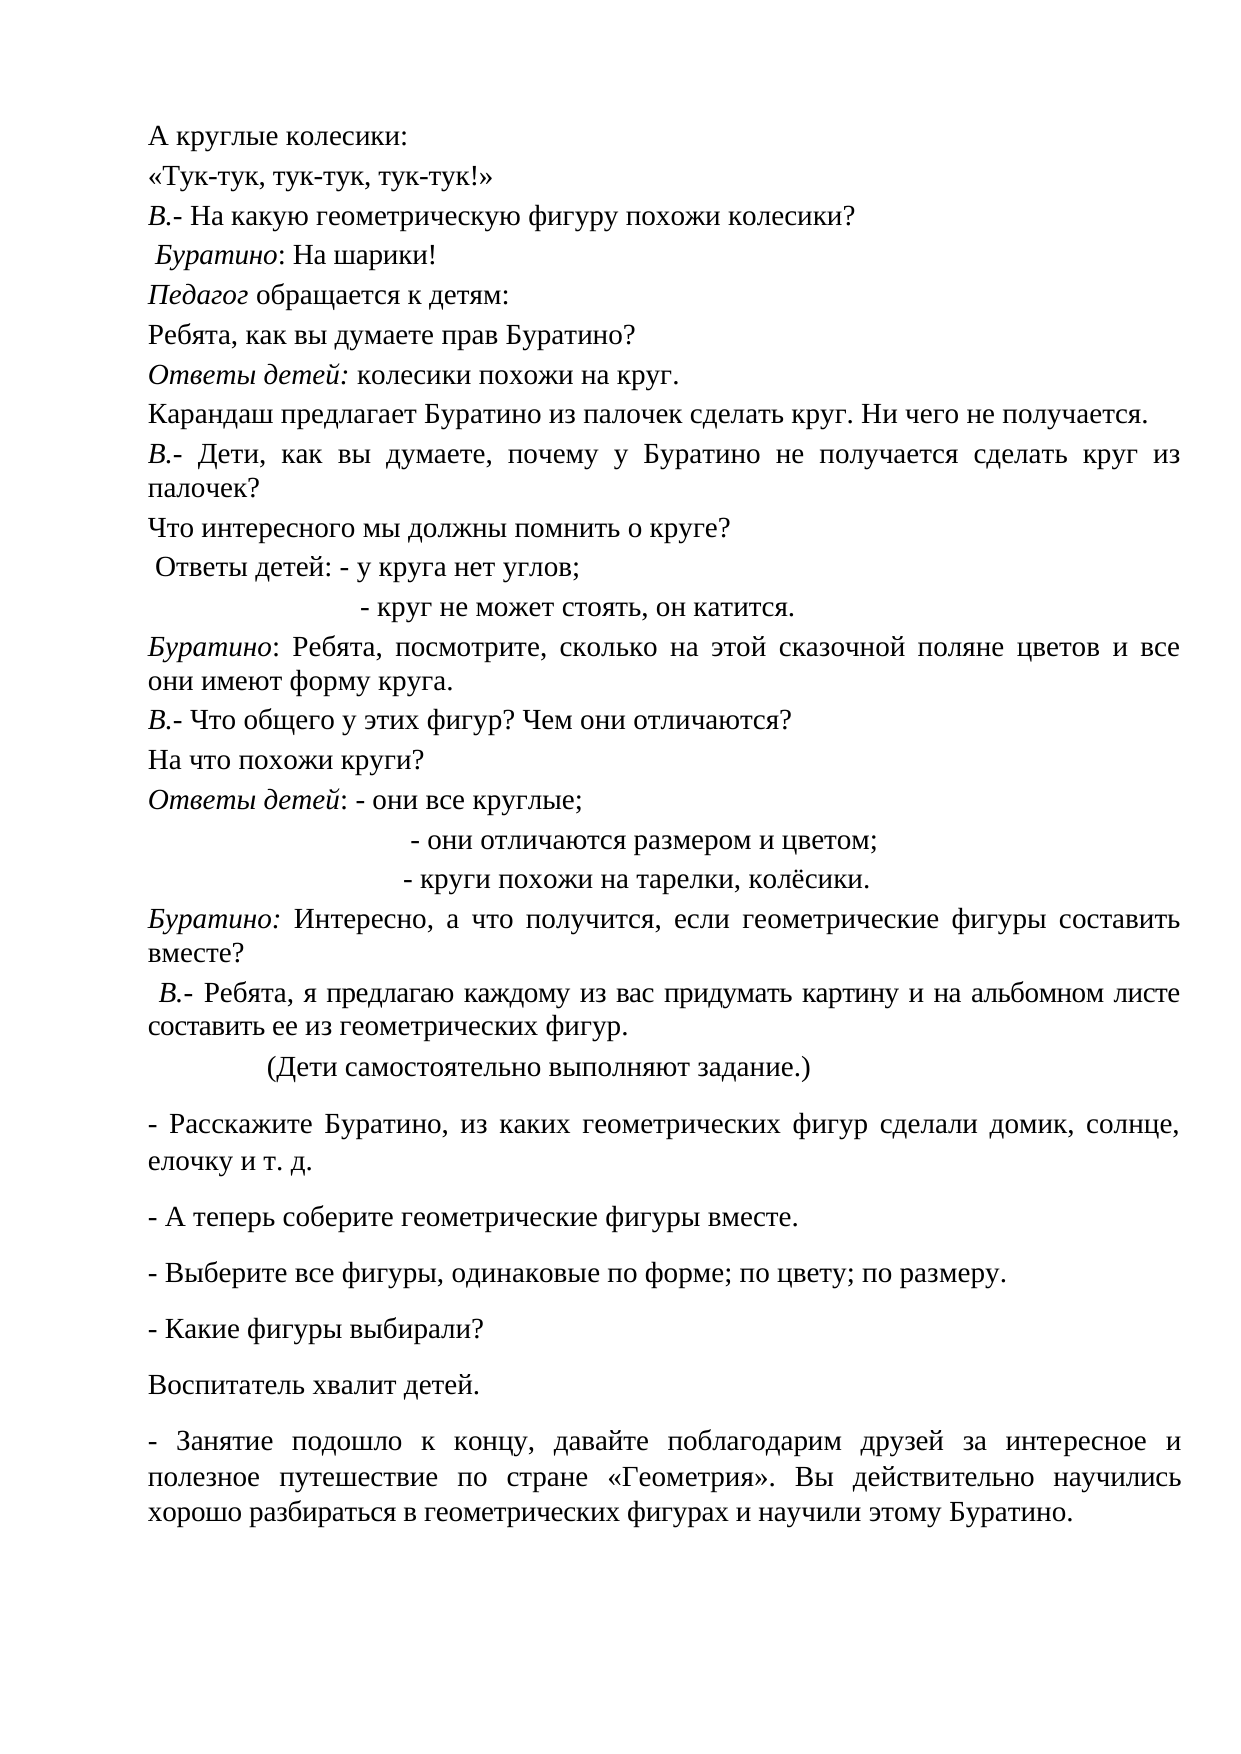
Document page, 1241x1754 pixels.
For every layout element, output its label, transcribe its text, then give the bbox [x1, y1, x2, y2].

subtitle - круг не может стоять, он катится. [148, 589, 1181, 623]
subtitle Буратино: Интересно, а что получится, если геометрические фигуры составить вместе? [148, 901, 1181, 968]
subtitle В.- Что общего у этих фигур? Чем они отличаются? [148, 702, 1181, 736]
subtitle - круги похожи на тарелки, колёсики. [148, 862, 1181, 895]
text - Расскажите Буратино, из каких геометрических фигур сделали домик, солнце, елочку и т. д. [148, 1104, 1181, 1178]
subtitle Что интересного мы должны помнить о круге? [148, 510, 1181, 543]
text - Занятие подошло к концу, давайте поблагодарим друзей за интересное и полезное путешествие по стране «Геометрия». Вы действительно научились хорошо разбираться в геометрических фигурах и научили этому Буратино. [148, 1422, 1181, 1529]
text - Какие фигуры выбирали? [148, 1310, 1181, 1345]
text - Выберите все фигуры, одинаковые по форме; по цвету; по размеру. [148, 1254, 1181, 1289]
text Воспитатель хвалит детей. [148, 1366, 1181, 1401]
subtitle Ребята, как вы думаете прав Буратино? [148, 317, 1181, 351]
subtitle На что похожи круги? [148, 742, 1181, 776]
subtitle В.- Ребята, я предлагаю каждому из вас придумать картину и на альбомном листе составить ее из геометрических фигур. [148, 975, 1181, 1042]
text - А теперь соберите геометрические фигуры вместе. [148, 1199, 1181, 1234]
subtitle Буратино: Ребята, посмотрите, сколько на этой сказочной поляне цветов и все они имеют форму круга. [148, 629, 1181, 696]
subtitle В.- Дети, как вы думаете, почему у Буратино не получается сделать круг из палочек? [148, 436, 1181, 503]
subtitle Ответы детей: колесики похожи на круг. [148, 357, 1181, 390]
subtitle А круглые колесики: [148, 118, 1181, 152]
text (Дети самостоятельно выполняют задание.) [153, 1048, 1181, 1083]
subtitle Буратино: На шарики! [148, 237, 1181, 271]
subtitle Педагог обращается к детям: [148, 277, 1181, 311]
subtitle - они отличаются размером и цветом; [148, 822, 1181, 855]
subtitle Карандаш предлагает Буратино из палочек сделать круг. Ни чего не получается. [148, 397, 1181, 430]
subtitle «Тук-тук, тук-тук, тук-тук!» [148, 158, 1181, 191]
subtitle Ответы детей: - у круга нет углов; [148, 549, 1181, 583]
subtitle В.- На какую геометрическую фигуру похожи колесики? [148, 198, 1181, 231]
subtitle Ответы детей: - они все круглые; [148, 782, 1181, 816]
